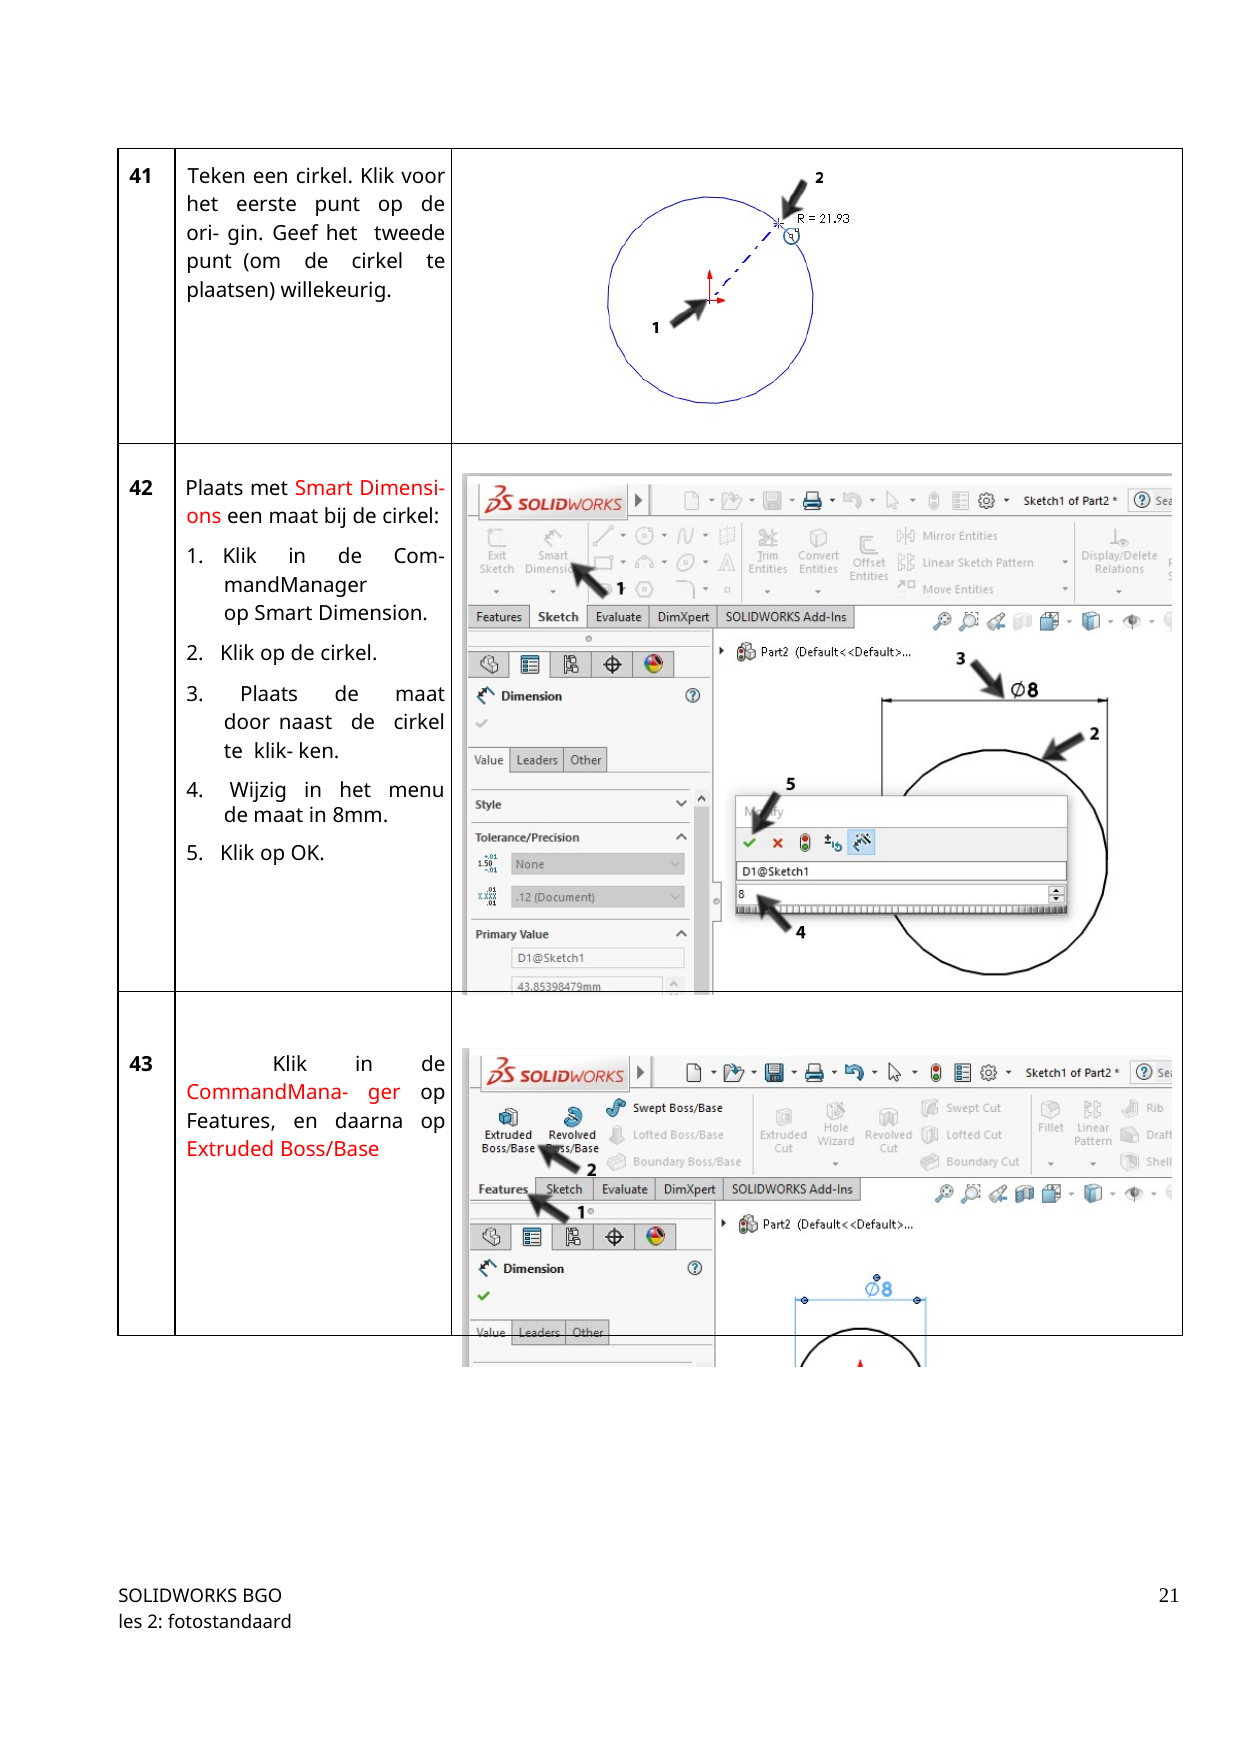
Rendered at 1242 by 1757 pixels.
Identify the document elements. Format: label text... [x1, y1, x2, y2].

picture [462, 161, 1019, 431]
text 42 Plaats met Smart Dimensi- ons een maat bij de cirkel: [129, 473, 445, 530]
picture [462, 1048, 1172, 1335]
text 43 Klik in de CommandMana- ger op Features, en daarna op Extruded Boss/Base [129, 1049, 445, 1163]
text 5. Klik op OK. [186, 838, 1194, 867]
text 2. Klik op de cirkel. [186, 638, 1194, 666]
picture [462, 867, 1172, 991]
text 4. Wijzig in het menu de maat in 8mm. [186, 778, 445, 828]
picture [462, 1336, 1172, 1367]
picture [462, 666, 1172, 838]
picture [462, 473, 1172, 638]
text 41 Teken een cirkel. Klik voor het eerste punt op de ori- gin. Geef het tweede punt (om de cirkel te plaatsen) willekeurig. [129, 161, 445, 303]
text 1. Klik in de Com- mandManager op Smart Dimension. [186, 541, 445, 627]
text 3. Plaats de maat door naast de cirkel te klik- ken. [186, 679, 445, 764]
